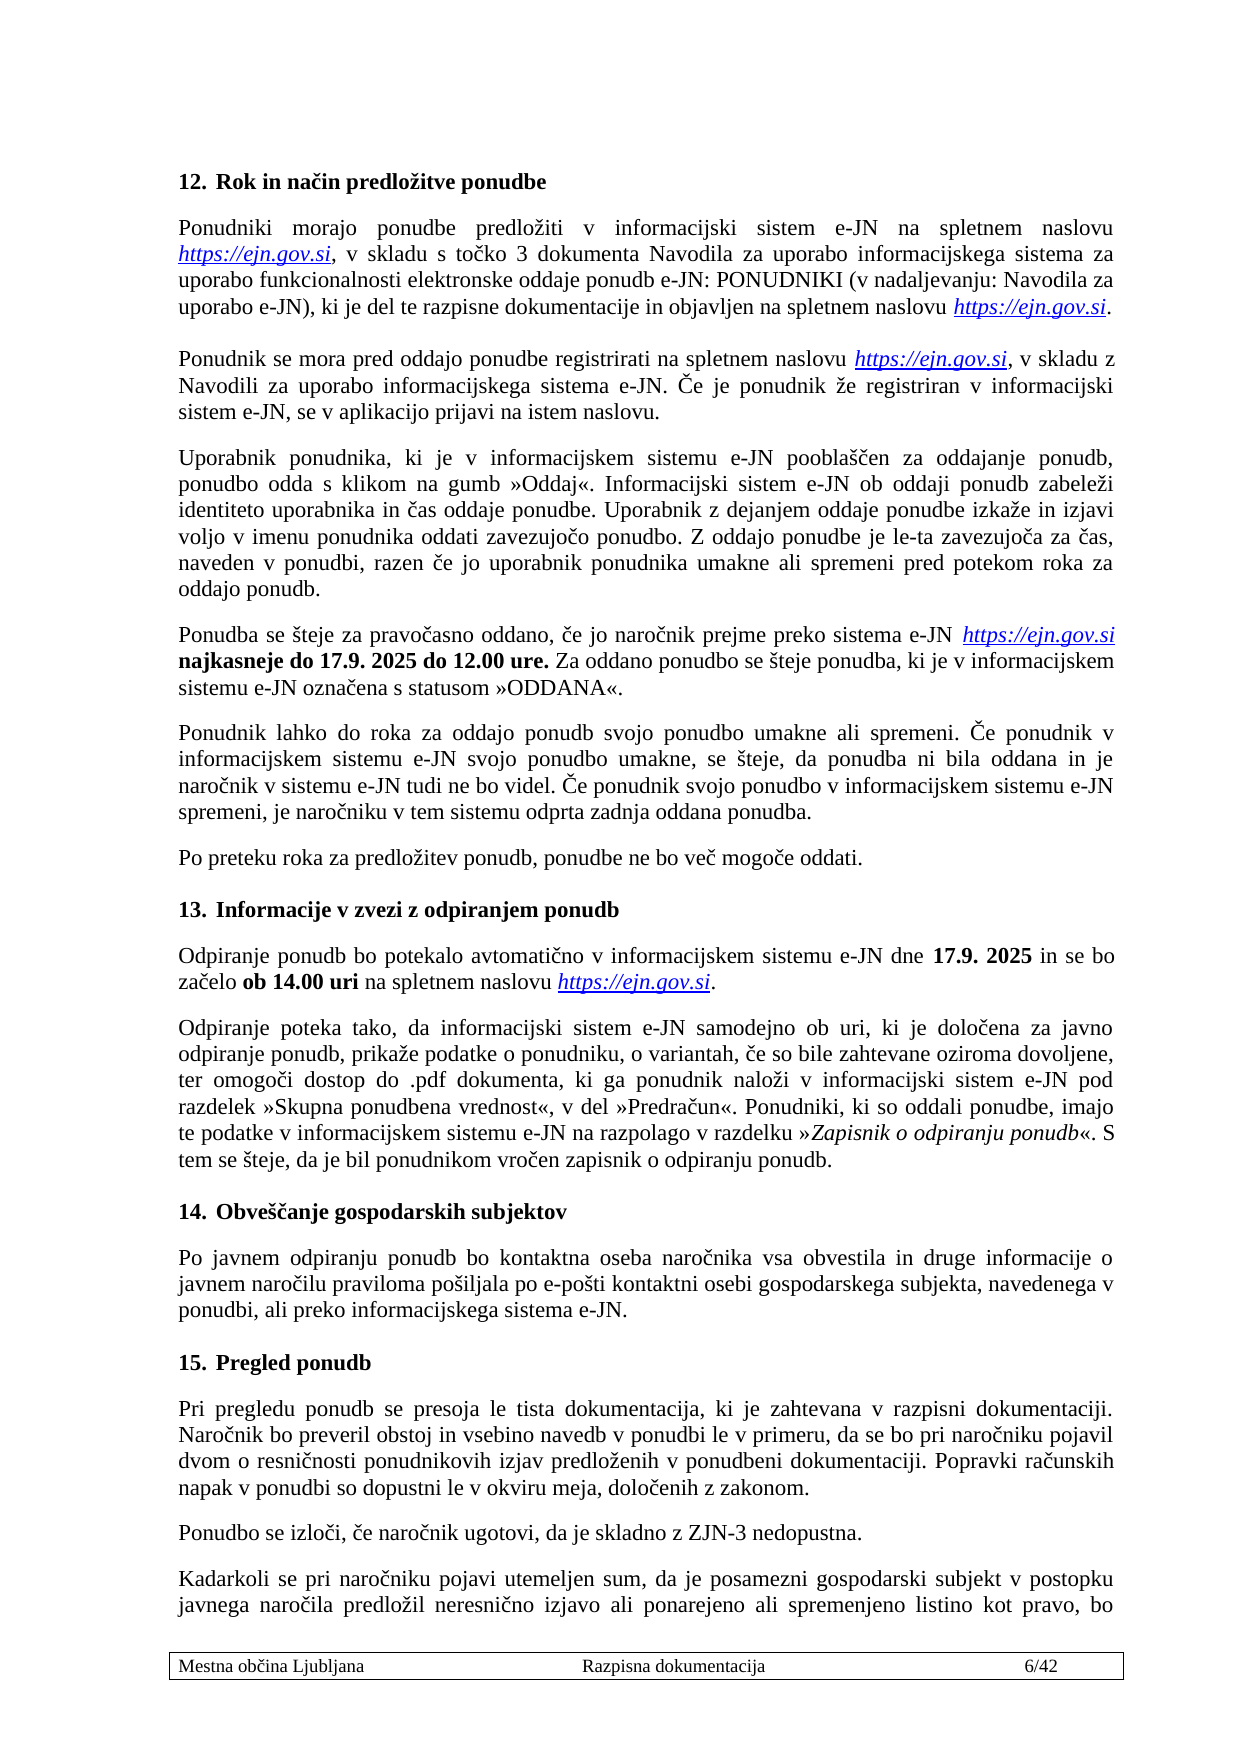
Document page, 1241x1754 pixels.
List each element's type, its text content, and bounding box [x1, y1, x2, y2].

text Pri pregledu ponudb se presoja le tista dokumentacija, ki je zahtevana v razpisni dokumentaciji. Naročnik bo preveril obstoj in vsebino navedb v ponudbi le v primeru, da se bo pri naročniku pojavil dvom o resničnosti ponudnikovih izjav predloženih v ponudbeni dokumentaciji. Popravki računskih napak v ponudbi so dopustni le v okviru meja, določenih z zakonom. [178, 1395, 1115, 1500]
text Odpiranje ponudb bo potekalo avtomatično v informacijskem sistemu e-JN dne 17.9. 2025 in se bo začelo ob 14.00 uri na spletnem naslovu https://ejn.gov.si. [178, 942, 1115, 995]
text Po preteku roka za predložitev ponudb, ponudbe ne bo več mogoče oddati. [178, 844, 1115, 870]
text Po javnem odpiranju ponudb bo kontaktna oseba naročnika vsa obvestila in druge informacije o javnem naročilu praviloma pošiljala po e-pošti kontaktni osebi gospodarskega subjekta, navedenega v ponudbi, ali preko informacijskega sistema e-JN. [178, 1244, 1115, 1323]
text Ponudniki morajo ponudbe predložiti v informacijski sistem e-JN na spletnem naslovu https://ejn.gov.si, v skladu s točko 3 dokumenta Navodila za uporabo informacijskega sistema za uporabo funkcionalnosti elektronske oddaje ponudb e-JN: PONUDNIKI (v nadaljevanju: Navodila za uporabo e-JN), ki je del te razpisne dokumentacije in objavljen na spletnem naslovu https://ejn.gov.si. [178, 214, 1115, 319]
list Informacije v zvezi z odpiranjem ponudb [178, 896, 1115, 923]
text Ponudbo se izloči, če naročnik ugotovi, da je skladno z ZJN-3 nedopustna. [178, 1519, 1115, 1546]
text Odpiranje poteka tako, da informacijski sistem e-JN samodejno ob uri, ki je določena za javno odpiranje ponudb, prikaže podatke o ponudniku, o variantah, če so bile zahtevane oziroma dovoljene, ter omogoči dostop do .pdf dokumenta, ki ga ponudnik naloži v informacijski sistem e-JN pod razdelek »Skupna ponudbena vrednost«, v del »Predračun«. Ponudniki, ki so oddali ponudbe, imajo te podatke v informacijskem sistemu e-JN na razpolago v razdelku »Zapisnik o odpiranju ponudb«. S tem se šteje, da je bil ponudnikom vročen zapisnik o odpiranju ponudb. [178, 1014, 1115, 1172]
text Uporabnik ponudnika, ki je v informacijskem sistemu e-JN pooblaščen za oddajanje ponudb, ponudbo odda s klikom na gumb »Oddaj«. Informacijski sistem e-JN ob oddaji ponudb zabeleži identiteto uporabnika in čas oddaje ponudbe. Uporabnik z dejanjem oddaje ponudbe izkaže in izjavi voljo v imenu ponudnika oddati zavezujočo ponudbo. Z oddajo ponudbe je le-ta zavezujoča za čas, naveden v ponudbi, razen če jo uporabnik ponudnika umakne ali spremeni pred potekom roka za oddajo ponudb. [178, 444, 1115, 602]
list Pregled ponudb [178, 1349, 1115, 1376]
text Ponudba se šteje za pravočasno oddano, če jo naročnik prejme preko sistema e-JN https://ejn.gov.si najkasneje do 17.9. 2025 do 12.00 ure. Za oddano ponudbo se šteje ponudba, ki je v informacijskem sistemu e-JN označena s statusom »ODDANA«. [178, 621, 1115, 700]
list Obveščanje gospodarskih subjektov [178, 1198, 1115, 1225]
text Ponudnik se mora pred oddajo ponudbe registrirati na spletnem naslovu https://ejn.gov.si, v skladu z Navodili za uporabo informacijskega sistema e-JN. Če je ponudnik že registriran v informacijski sistem e-JN, se v aplikacijo prijavi na istem naslovu. [178, 345, 1115, 424]
list Rok in način predložitve ponudbe [178, 168, 1115, 194]
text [178, 1565, 1115, 1618]
text Ponudnik lahko do roka za oddajo ponudb svojo ponudbo umakne ali spremeni. Če ponudnik v informacijskem sistemu e-JN svojo ponudbo umakne, se šteje, da ponudba ni bila oddana in je naročnik v sistemu e-JN tudi ne bo videl. Če ponudnik svojo ponudbo v informacijskem sistemu e-JN spremeni, je naročniku v tem sistemu odprta zadnja oddana ponudba. [178, 719, 1115, 824]
